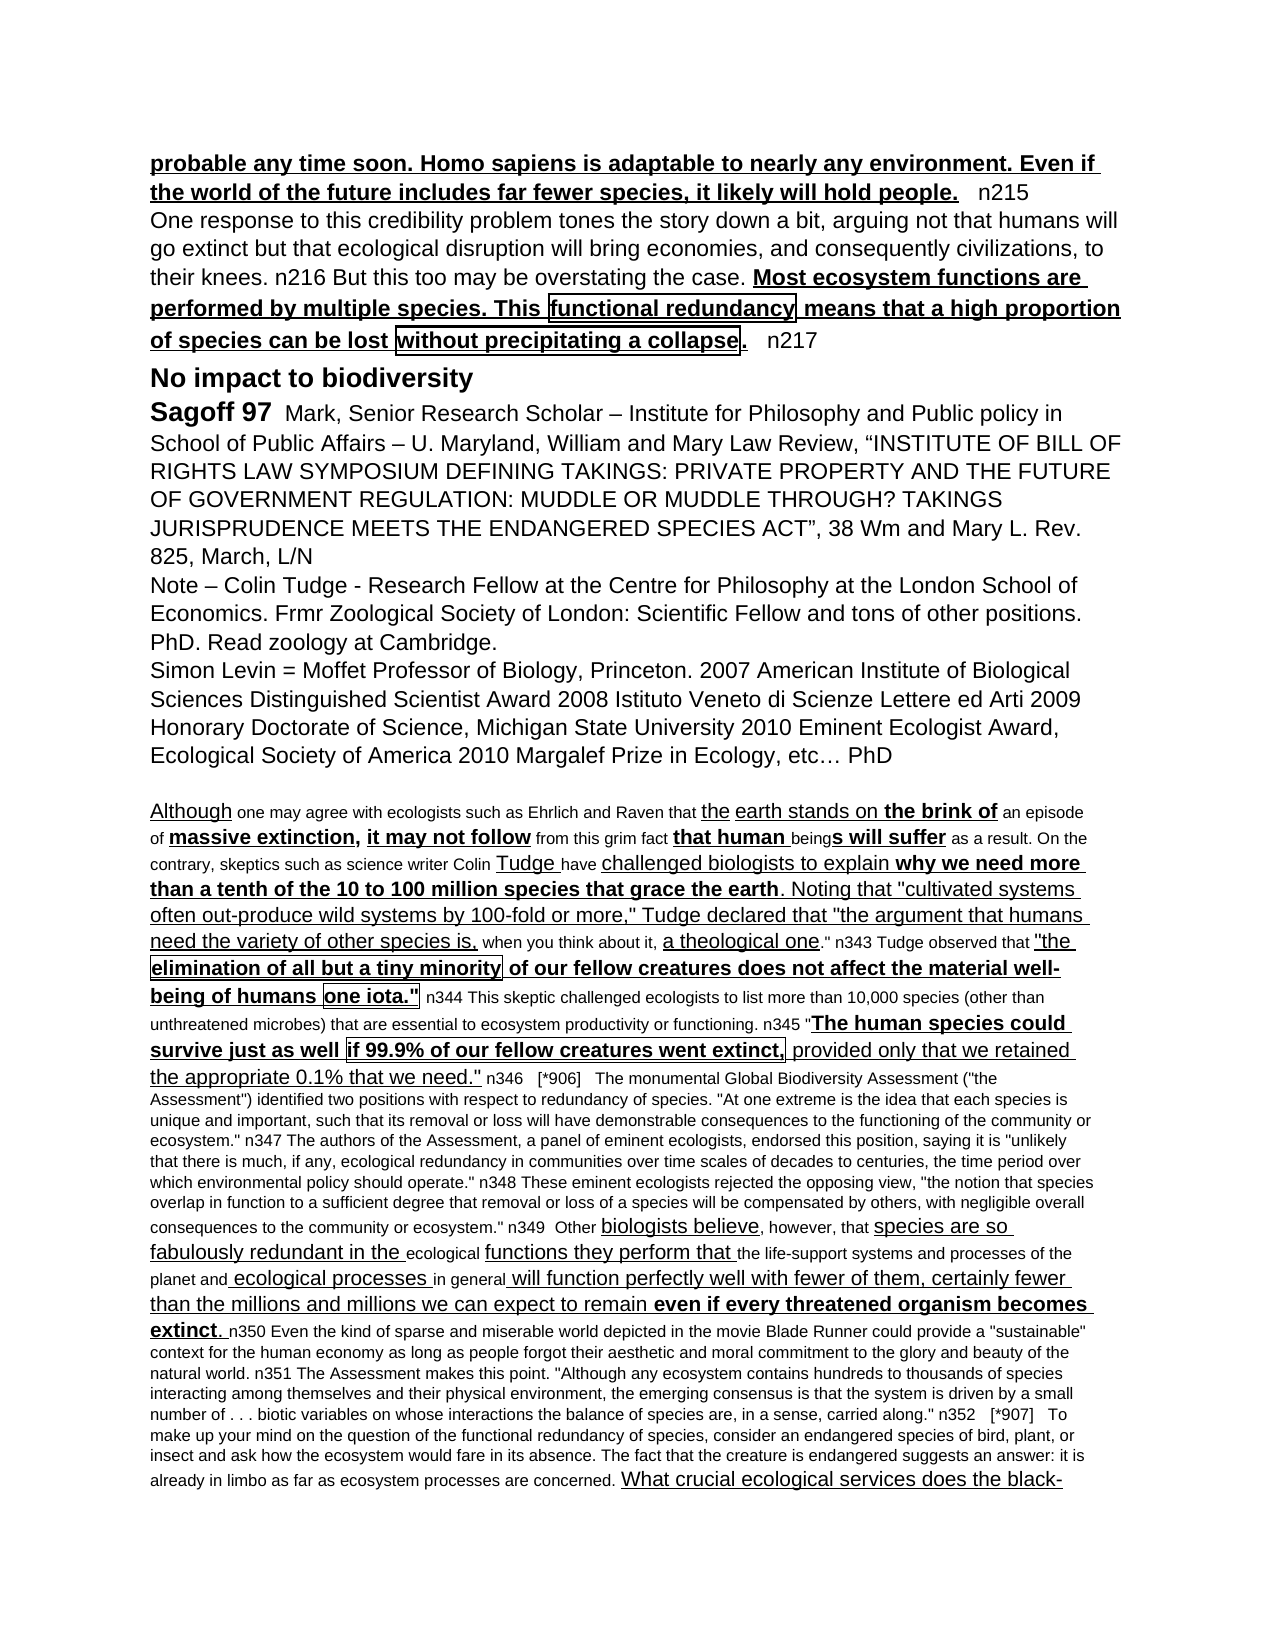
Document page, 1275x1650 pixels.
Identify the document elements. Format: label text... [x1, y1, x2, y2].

text Simon Levin = Moffet Professor of Biology, Princeton. 2007 American Institute of Biological Sciences Distinguished Scientist Award 2008 Istituto Veneto di Scienze Lettere ed Arti 2009 Honorary Doctorate of Science, Michigan State University 2010 Eminent Ecologist Award, Ecological Society of America 2010 Margalef Prize in Ecology, etc… PhD [150, 657, 1125, 769]
subtitle No impact to biodiversity [150, 362, 1125, 394]
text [150, 150, 1125, 205]
text Note – Colin Tudge - Research Fellow at the Centre for Philosophy at the London School of Economics. Frmr Zoological Society of London: Scientific Fellow and tons of other positions. PhD. Read zoology at Cambridge. [150, 572, 1125, 655]
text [150, 799, 1095, 1491]
text One response to this credibility problem tones the story down a bit, arguing not that humans will go extinct but that ecological disruption will bring economies, and consequently civilizations, to their knees. n216 But this too may be overstating the case. Most ecosystem functions are performed by multiple species. This functional redundancy means that a high proportion of species can be lost without precipitating a collapse. n217 [150, 207, 1125, 356]
text Sagoff 97 Mark, Senior Research Scholar – Institute for Philosophy and Public policy in School of Public Affairs – U. Maryland, William and Mary Law Review, “INSTITUTE OF BILL OF RIGHTS LAW SYMPOSIUM DEFINING TAKINGS: PRIVATE PROPERTY AND THE FUTURE OF GOVERNMENT REGULATION: MUDDLE OR MUDDLE THROUGH? TAKINGS JURISPRUDENCE MEETS THE ENDANGERED SPECIES ACT”, 38 Wm and Mary L. Rev. 825, March, L/N [150, 396, 1125, 570]
